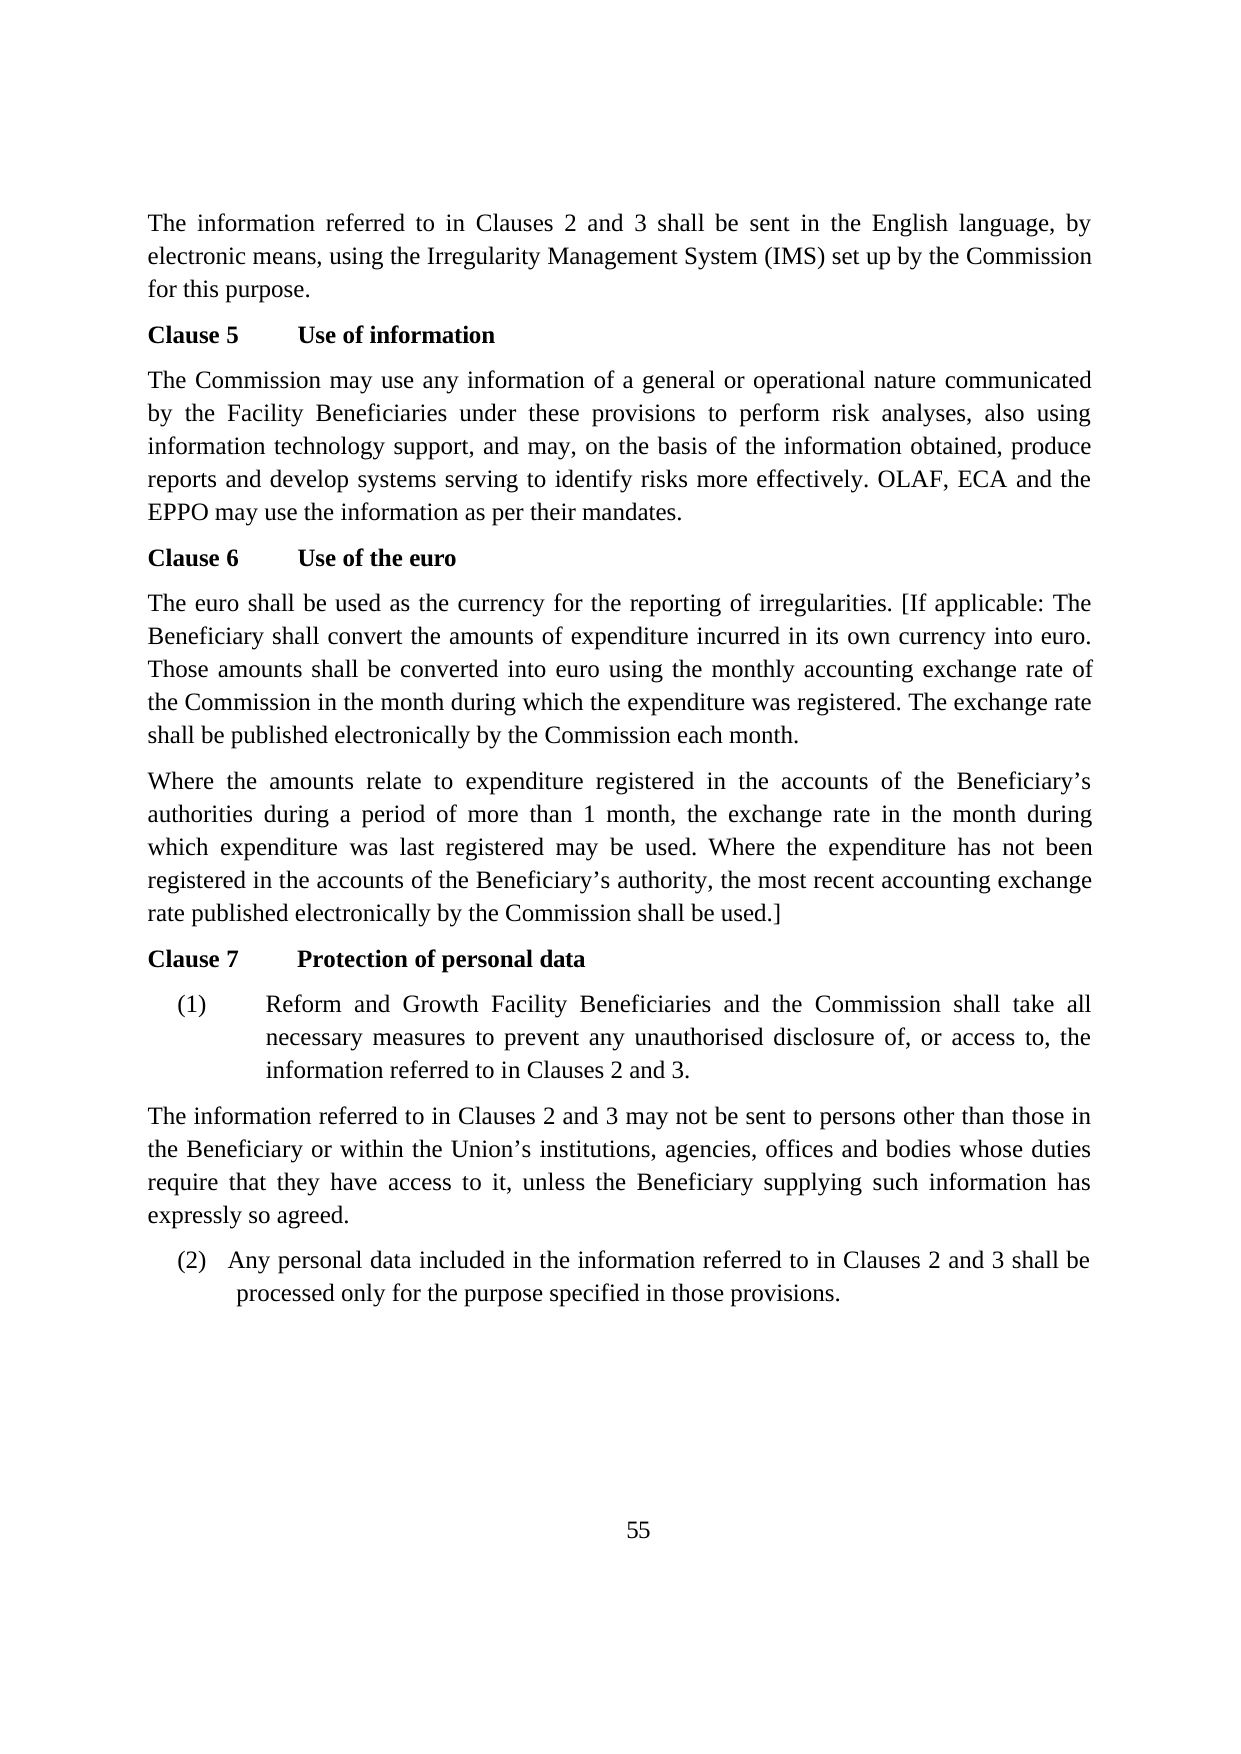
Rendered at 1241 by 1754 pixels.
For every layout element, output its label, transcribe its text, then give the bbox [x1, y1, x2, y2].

text The euro shall be used as the currency for the reporting of irregularities. [If applicable: The Beneficiary shall convert the amounts of expenditure incurred in its own currency into euro. Those amounts shall be converted into euro using the monthly accounting exchange rate of the Commission in the month during which the expenditure was registered. The exchange rate shall be published electronically by the Commission each month. [147, 588, 1093, 749]
list Reform and Growth Facility Beneficiaries and the Commission shall take all necessary measures to prevent any unauthorised disclosure of, or access to, the information referred to in Clauses 2 and 3. [177, 989, 1092, 1084]
text Where the amounts relate to expenditure registered in the accounts of the Beneficiary’s authorities during a period of more than 1 month, the exchange rate in the month during which expenditure was last registered may be used. Where the expenditure has not been registered in the accounts of the Beneficiary’s authority, the most recent accounting exchange rate published electronically by the Commission shall be used.] [147, 766, 1093, 927]
text The information referred to in Clauses 2 and 3 shall be sent in the English language, by electronic means, using the Irregularity Management System (IMS) set up by the Commission for this purpose. [147, 208, 1093, 303]
text The information referred to in Clauses 2 and 3 may not be sent to persons other than those in the Beneficiary or within the Union’s institutions, agencies, offices and bodies whose duties require that they have access to it, unless the Beneficiary supplying such information has expressly so agreed. [147, 1101, 1092, 1229]
subtitle Clause 7 Protection of personal data [147, 944, 1134, 972]
subtitle Clause 6 Use of the euro [147, 543, 1134, 571]
text The Commission may use any information of a general or operational nature communicated by the Facility Beneficiaries under these provisions to perform risk analyses, also using information technology support, and may, on the basis of the information obtained, produce reports and develop systems serving to identify risks more effectively. OLAF, ECA and the EPPO may use the information as per their mandates. [147, 365, 1092, 526]
list Any personal data included in the information referred to in Clauses 2 and 3 shall be processed only for the purpose specified in those provisions. [177, 1245, 1092, 1307]
subtitle Clause 5 Use of information [147, 320, 1134, 348]
